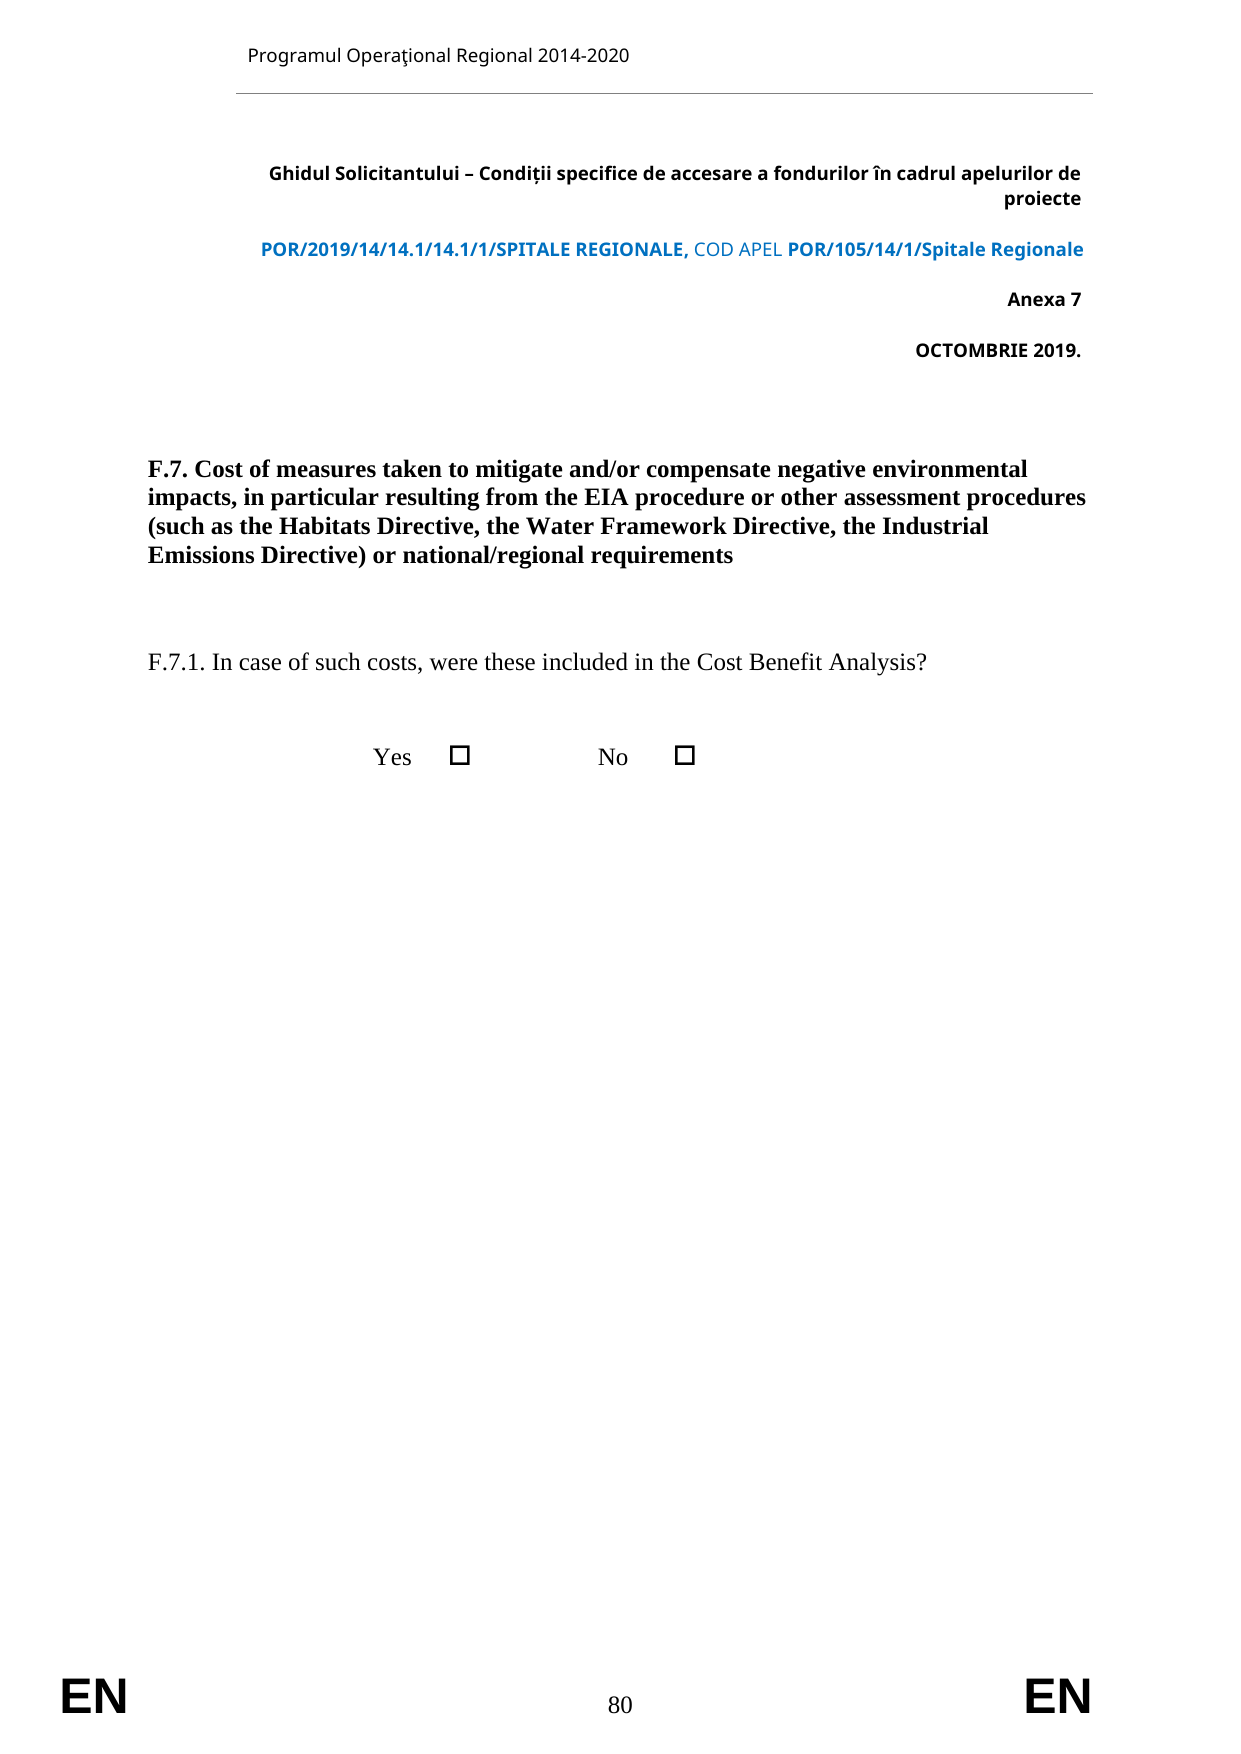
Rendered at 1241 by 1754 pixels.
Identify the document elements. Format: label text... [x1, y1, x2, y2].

text F.7.1. In case of such costs, were these included in the Cost Benefit Analysis? [148, 647, 1092, 676]
text Yes No [148, 742, 1092, 772]
subtitle F.7. Cost of measures taken to mitigate and/or compensate negative environmental impacts, in particular resulting from the EIA procedure or other assessment procedures (such as the Habitats Directive, the Water Framework Directive, the Industrial Emissions Directive) or national/regional requirements [148, 454, 1092, 569]
